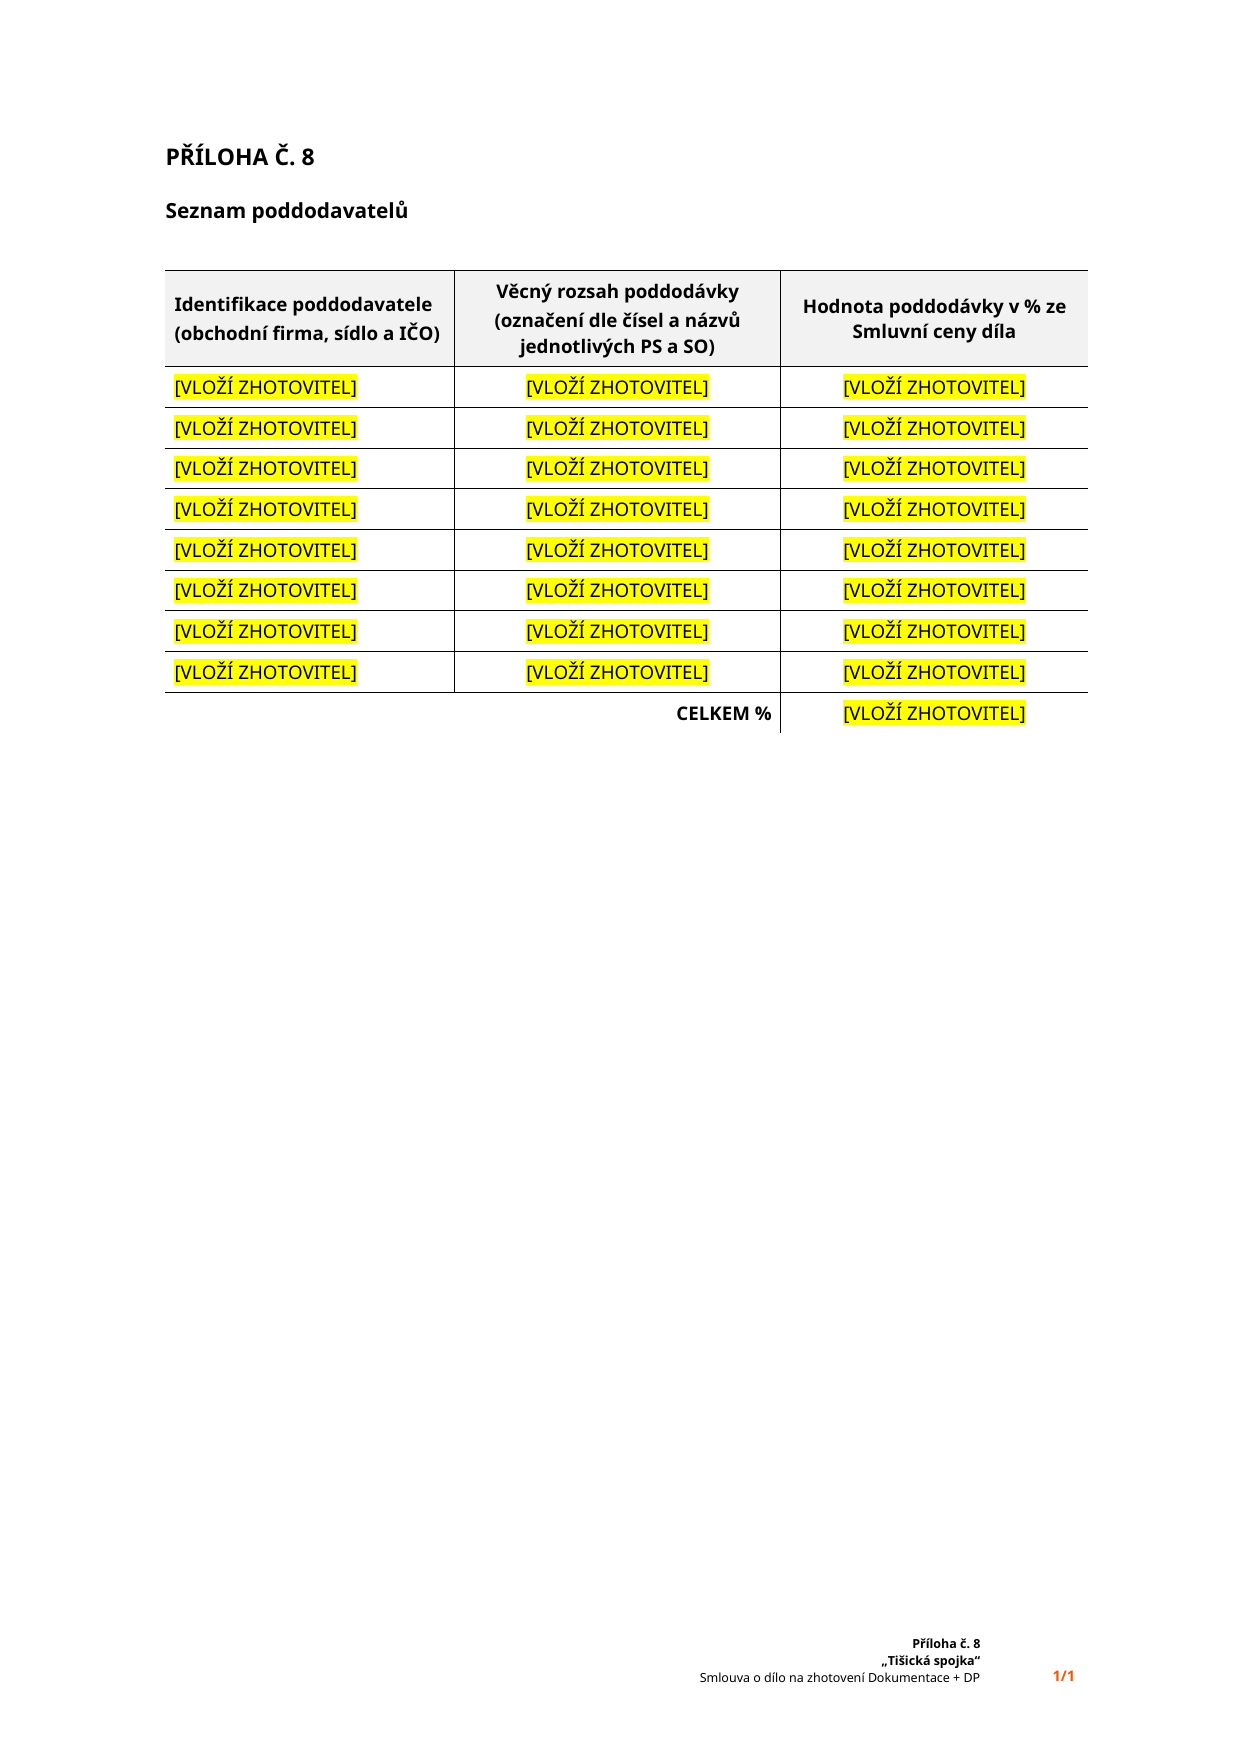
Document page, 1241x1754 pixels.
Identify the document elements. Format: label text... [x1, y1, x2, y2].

table_cell [VLOŽÍ ZHOTOVITEL] [781, 489, 1088, 529]
table_cell [VLOŽÍ ZHOTOVITEL] [165, 449, 454, 488]
text Seznam poddodavatelů [165, 197, 1075, 225]
table_cell [VLOŽÍ ZHOTOVITEL] [781, 530, 1088, 569]
table_cell [VLOŽÍ ZHOTOVITEL] [455, 652, 780, 692]
table_cell [VLOŽÍ ZHOTOVITEL] [165, 571, 454, 610]
table_header Hodnota poddodávky v % ze Smluvní ceny díla [781, 271, 1088, 366]
table_header Věcný rozsah poddodávky (označení dle čísel a názvů jednotlivých PS a SO) [455, 271, 780, 366]
table_cell [VLOŽÍ ZHOTOVITEL] [165, 530, 454, 569]
table_cell [VLOŽÍ ZHOTOVITEL] [781, 408, 1088, 447]
table_cell CELKEM % [165, 693, 780, 732]
text Příloha č. 8 [165, 141, 1075, 173]
table_cell [VLOŽÍ ZHOTOVITEL] [455, 489, 780, 529]
table_cell [VLOŽÍ ZHOTOVITEL] [165, 652, 454, 692]
table_cell [VLOŽÍ ZHOTOVITEL] [781, 693, 1088, 732]
table_cell [VLOŽÍ ZHOTOVITEL] [165, 408, 454, 447]
table_cell [VLOŽÍ ZHOTOVITEL] [455, 449, 780, 488]
table_cell [VLOŽÍ ZHOTOVITEL] [455, 367, 780, 407]
table_cell [VLOŽÍ ZHOTOVITEL] [165, 367, 454, 407]
table_header Identifikace poddodavatele (obchodní firma, sídlo a IČO) [165, 271, 454, 366]
table_cell [VLOŽÍ ZHOTOVITEL] [455, 408, 780, 447]
table_cell [VLOŽÍ ZHOTOVITEL] [781, 571, 1088, 610]
table_cell [VLOŽÍ ZHOTOVITEL] [165, 611, 454, 651]
table_cell [VLOŽÍ ZHOTOVITEL] [781, 449, 1088, 488]
table_cell [VLOŽÍ ZHOTOVITEL] [455, 571, 780, 610]
table_cell [VLOŽÍ ZHOTOVITEL] [781, 611, 1088, 651]
table_cell [VLOŽÍ ZHOTOVITEL] [455, 530, 780, 569]
table_cell [VLOŽÍ ZHOTOVITEL] [455, 611, 780, 651]
table_cell [VLOŽÍ ZHOTOVITEL] [165, 489, 454, 529]
table_cell [VLOŽÍ ZHOTOVITEL] [781, 652, 1088, 692]
table_cell [VLOŽÍ ZHOTOVITEL] [781, 367, 1088, 407]
